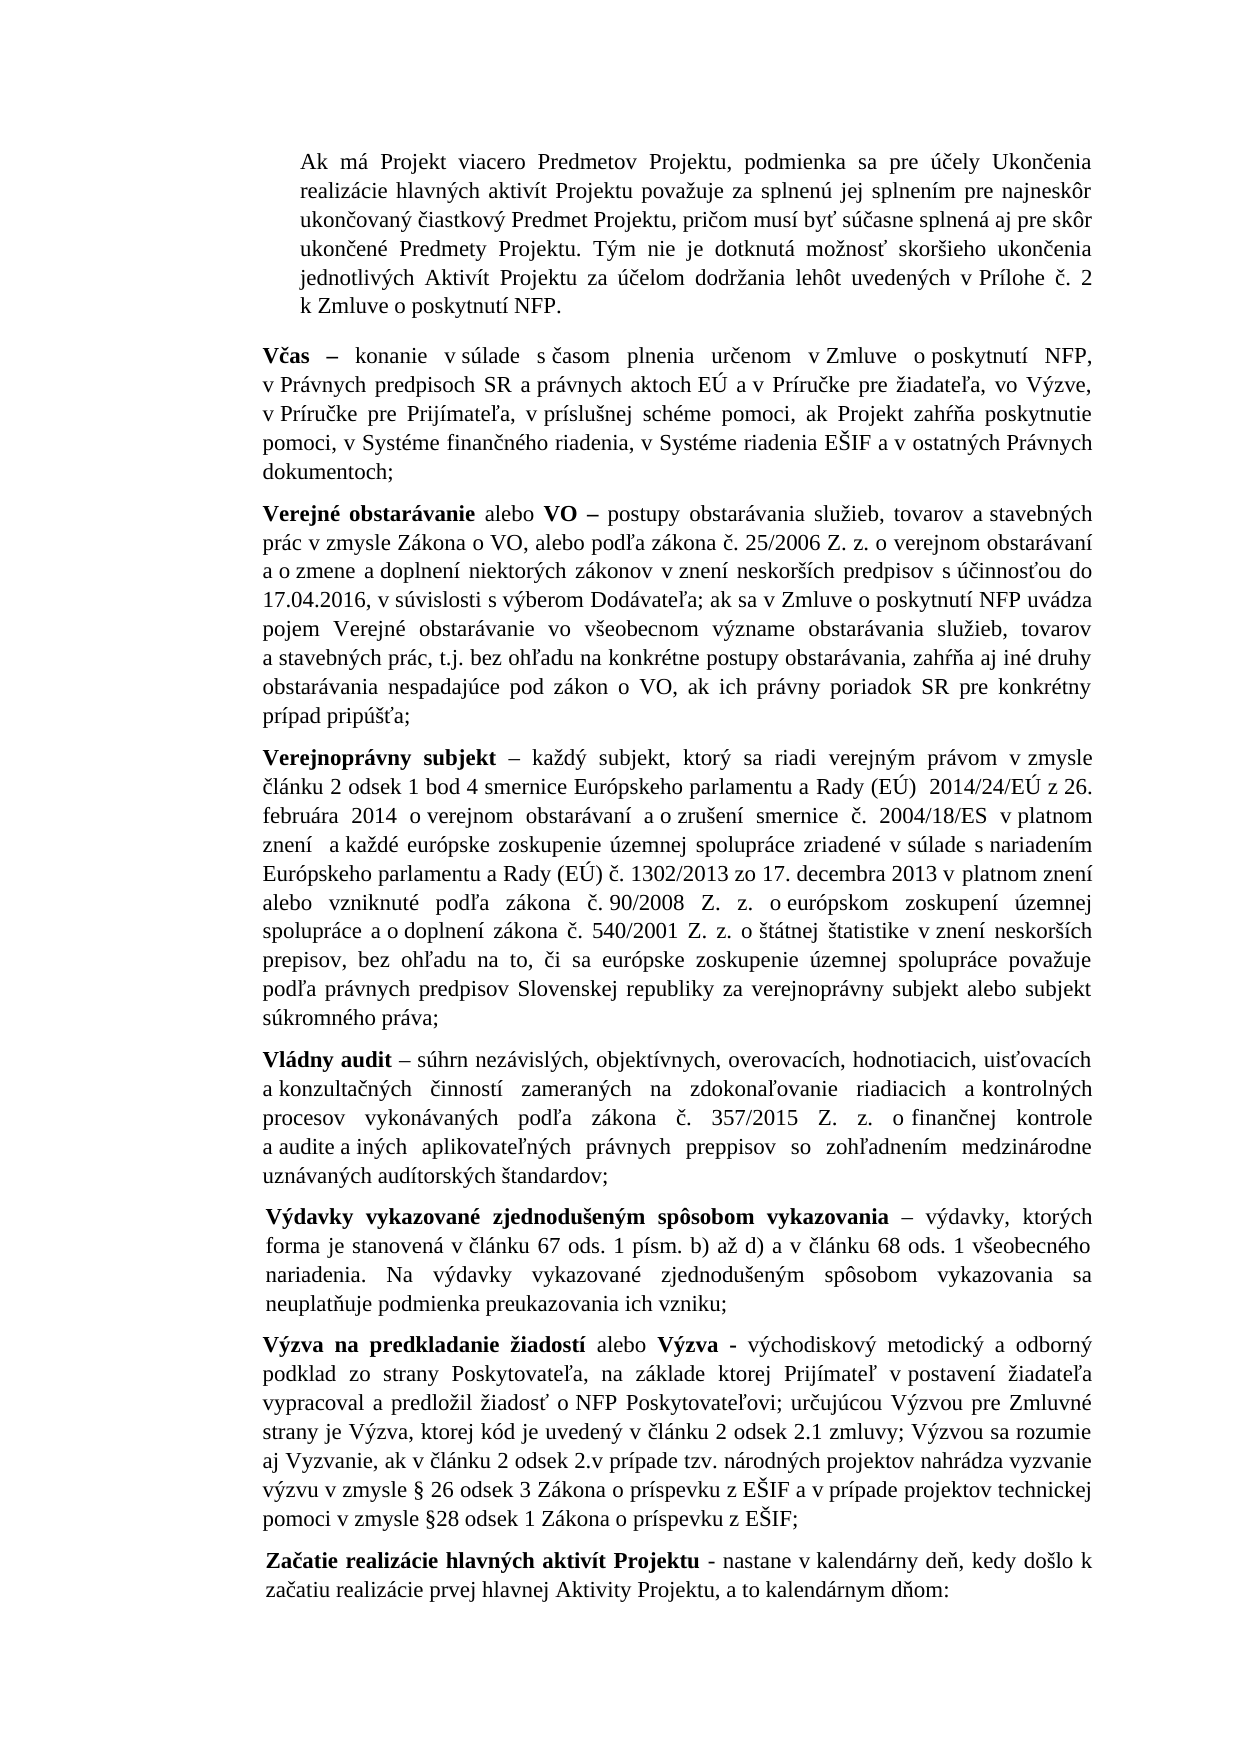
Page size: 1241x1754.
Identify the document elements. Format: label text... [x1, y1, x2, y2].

text Ak má Projekt viacero Predmetov Projektu, podmienka sa pre účely Ukončenia realizácie hlavných aktivít Projektu považuje za splnenú jej splnením pre najneskôr ukončovaný čiastkový Predmet Projektu, pričom musí byť súčasne splnená aj pre skôr ukončené Predmety Projektu. Tým nie je dotknutá možnosť skoršieho ukončenia jednotlivých Aktivít Projektu za účelom dodržania lehôt uvedených v Prílohe č. 2 k Zmluve o poskytnutí NFP. [300, 148, 1092, 319]
list Výdavky vykazované zjednodušeným spôsobom vykazovania – výdavky, ktorých forma je stanovená v článku 67 ods. 1 písm. b) až d) a v článku 68 ods. 1 všeobecného nariadenia. Na výdavky vykazované zjednodušeným spôsobom vykazovania sa neuplatňuje podmienka preukazovania ich vzniku; [265, 1203, 1092, 1316]
list Verejné obstarávanie alebo VO – postupy obstarávania služieb, tovarov a stavebných prác v zmysle Zákona o VO, alebo podľa zákona č. 25/2006 Z. z. o verejnom obstarávaní a o zmene a doplnení niektorých zákonov v znení neskorších predpisov s účinnosťou do 17.04.2016, v súvislosti s výberom Dodávateľa; ak sa v Zmluve o poskytnutí NFP uvádza pojem Verejné obstarávanie vo všeobecnom význame obstarávania služieb, tovarov a stavebných prác, t.j. bez ohľadu na konkrétne postupy obstarávania, zahŕňa aj iné druhy obstarávania nespadajúce pod zákon o VO, ak ich právny poriadok SR pre konkrétny prípad pripúšťa; [262, 499, 1092, 729]
list Vládny audit – súhrn nezávislých, objektívnych, overovacích, hodnotiacich, uisťovacích a konzultačných činností zameraných na zdokonaľovanie riadiacich a kontrolných procesov vykonávaných podľa zákona č. 357/2015 Z. z. o finančnej kontrole a audite a iných aplikovateľných právnych preppisov so zohľadnením medzinárodne uznávaných audítorských štandardov; [262, 1046, 1092, 1188]
list Výzva na predkladanie žiadostí alebo Výzva - východiskový metodický a odborný podklad zo strany Poskytovateľa, na základe ktorej Prijímateľ v postavení žiadateľa vypracoval a predložil žiadosť o NFP Poskytovateľovi; určujúcou Výzvou pre Zmluvné strany je Výzva, ktorej kód je uvedený v článku 2 odsek 2.1 zmluvy; Výzvou sa rozumie aj Vyzvanie, ak v článku 2 odsek 2.v prípade tzv. národných projektov nahrádza vyzvanie výzvu v zmysle § 26 odsek 3 Zákona o príspevku z EŠIF a v prípade projektov technickej pomoci v zmysle §28 odsek 1 Zákona o príspevku z EŠIF; [262, 1331, 1092, 1532]
list Verejnoprávny subjekt – každý subjekt, ktorý sa riadi verejným právom v zmysle článku 2 odsek 1 bod 4 smernice Európskeho parlamentu a Rady (EÚ) 2014/24/EÚ z 26. februára 2014 o verejnom obstarávaní a o zrušení smernice č. 2004/18/ES v platnom znení a každé európske zoskupenie územnej spolupráce zriadené v súlade s nariadením Európskeho parlamentu a Rady (EÚ) č. 1302/2013 zo 17. decembra 2013 v platnom znení alebo vzniknuté podľa zákona č. 90/2008 Z. z. o európskom zoskupení územnej spolupráce a o doplnení zákona č. 540/2001 Z. z. o štátnej štatistike v znení neskorších prepisov, bez ohľadu na to, či sa európske zoskupenie územnej spolupráce považuje podľa právnych predpisov Slovenskej republiky za verejnoprávny subjekt alebo subjekt súkromného práva; [262, 744, 1092, 1031]
list Začatie realizácie hlavných aktivít Projektu - nastane v kalendárny deň, kedy došlo k začatiu realizácie prvej hlavnej Aktivity Projektu, a to kalendárnym dňom: [265, 1547, 1092, 1602]
list Včas – konanie v súlade s časom plnenia určenom v Zmluve o poskytnutí NFP, v Právnych predpisoch SR a právnych aktoch EÚ a v Príručke pre žiadateľa, vo Výzve, v Príručke pre Prijímateľa, v príslušnej schéme pomoci, ak Projekt zahŕňa poskytnutie pomoci, v Systéme finančného riadenia, v Systéme riadenia EŠIF a v ostatných Právnych dokumentoch; [262, 342, 1092, 484]
